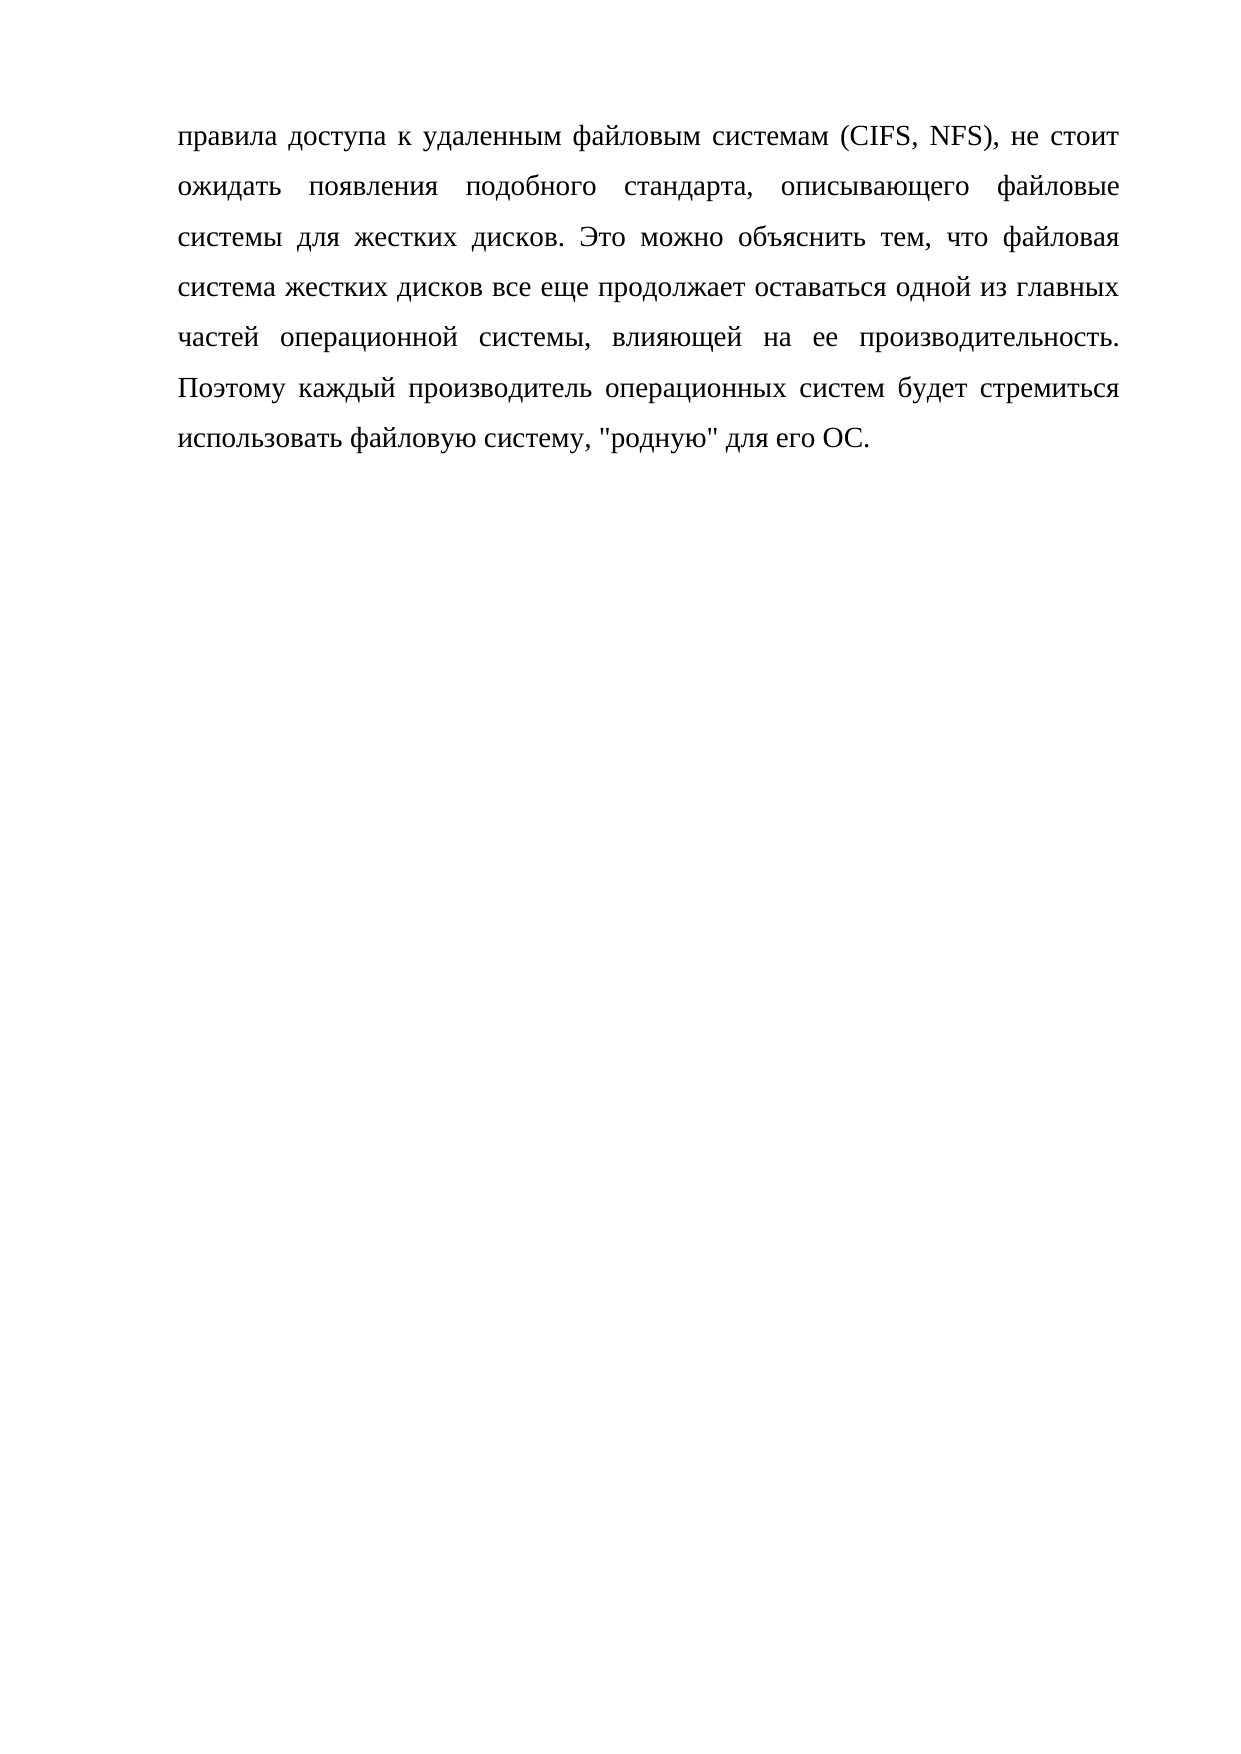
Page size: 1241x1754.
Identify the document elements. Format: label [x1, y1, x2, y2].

text [177, 118, 1120, 453]
